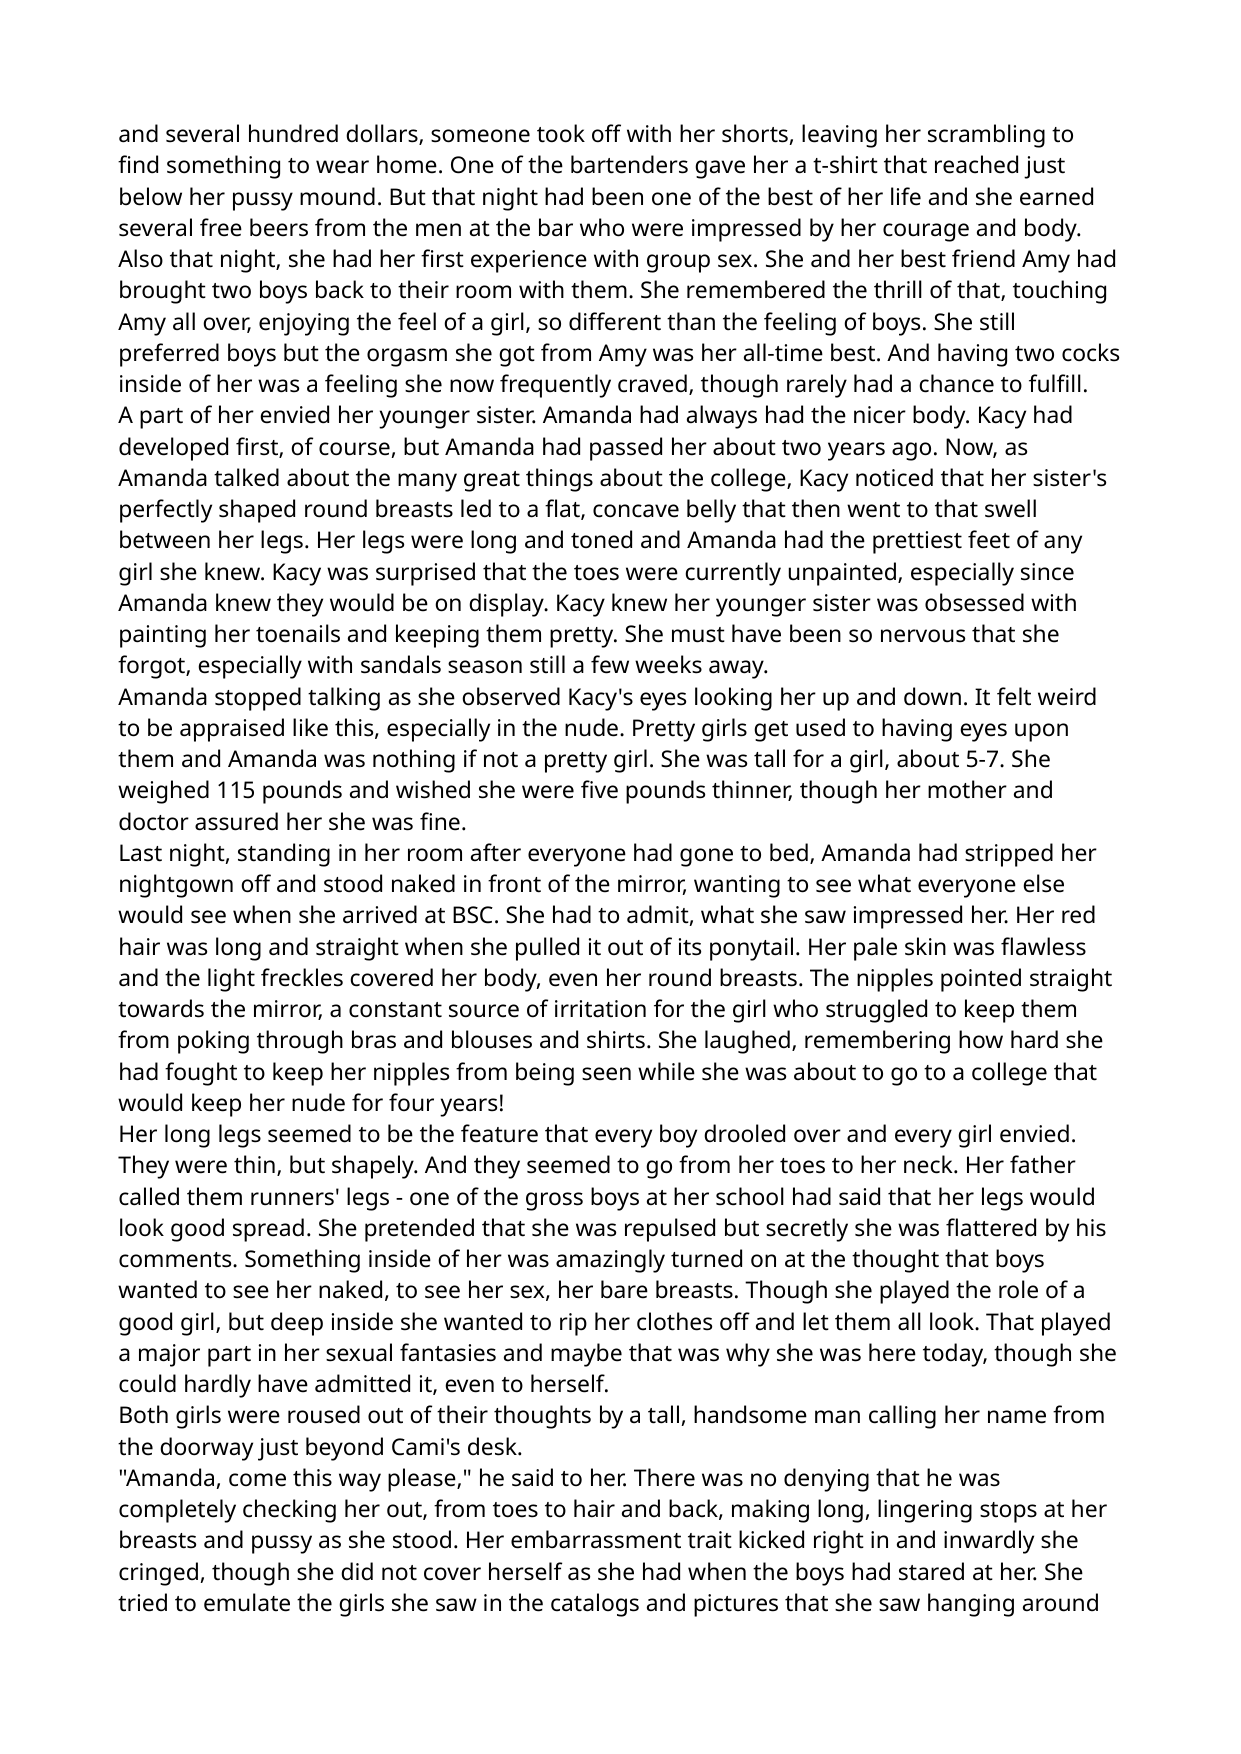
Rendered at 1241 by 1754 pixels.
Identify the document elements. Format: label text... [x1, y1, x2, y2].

text A part of her envied her younger sister. Amanda had always had the nicer body. Kacy had developed first, of course, but Amanda had passed her about two years ago. Now, as Amanda talked about the many great things about the college, Kacy noticed that her sister's perfectly shaped round breasts led to a flat, concave belly that then went to that swell between her legs. Her legs were long and toned and Amanda had the prettiest feet of any girl she knew. Kacy was surprised that the toes were currently unpainted, especially since Amanda knew they would be on display. Kacy knew her younger sister was obsessed with painting her toenails and keeping them pretty. She must have been so nervous that she forgot, especially with sandals season still a few weeks away. [118, 399, 1122, 681]
text Also that night, she had her first experience with group sex. She and her best friend Amy had brought two boys back to their room with them. She remembered the thrill of that, touching Amy all over, enjoying the feel of a girl, so different than the feeling of boys. She still preferred boys but the orgasm she got from Amy was her all-time best. And having two cocks inside of her was a feeling she now frequently craved, though rarely had a chance to fulfill. [118, 243, 1122, 399]
text Amanda stopped talking as she observed Kacy's eyes looking her up and down. It felt weird to be appraised like this, especially in the nude. Pretty girls get used to having eyes upon them and Amanda was nothing if not a pretty girl. She was tall for a girl, about 5-7. She weighed 115 pounds and wished she were five pounds thinner, though her mother and doctor assured her she was fine. [118, 681, 1122, 837]
text Her long legs seemed to be the feature that every boy drooled over and every girl envied. They were thin, but shapely. And they seemed to go from her toes to her neck. Her father called them runners' legs - one of the gross boys at her school had said that her legs would look good spread. She pretended that she was repulsed but secretly she was flattered by his comments. Something inside of her was amazingly turned on at the thought that boys wanted to see her naked, to see her sex, her bare breasts. Though she played the role of a good girl, but deep inside she wanted to rip her clothes off and let them all look. That played a major part in her sexual fantasies and maybe that was why she was here today, though she could hardly have admitted it, even to herself. [118, 1118, 1122, 1399]
text Both girls were roused out of their thoughts by a tall, handsome man calling her name from the doorway just beyond Cami's desk. [118, 1399, 1122, 1462]
text Last night, standing in her room after everyone had gone to bed, Amanda had stripped her nightgown off and stood naked in front of the mirror, wanting to see what everyone else would see when she arrived at BSC. She had to admit, what she saw impressed her. Her red hair was long and straight when she pulled it out of its ponytail. Her pale skin was flawless and the light freckles covered her body, even her round breasts. The nipples pointed straight towards the mirror, a constant source of irritation for the girl who struggled to keep them from poking through bras and blouses and shirts. She laughed, remembering how hard she had fought to keep her nipples from being seen while she was about to go to a college that would keep her nude for four years! [118, 837, 1122, 1118]
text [118, 1462, 1122, 1618]
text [118, 118, 1122, 243]
